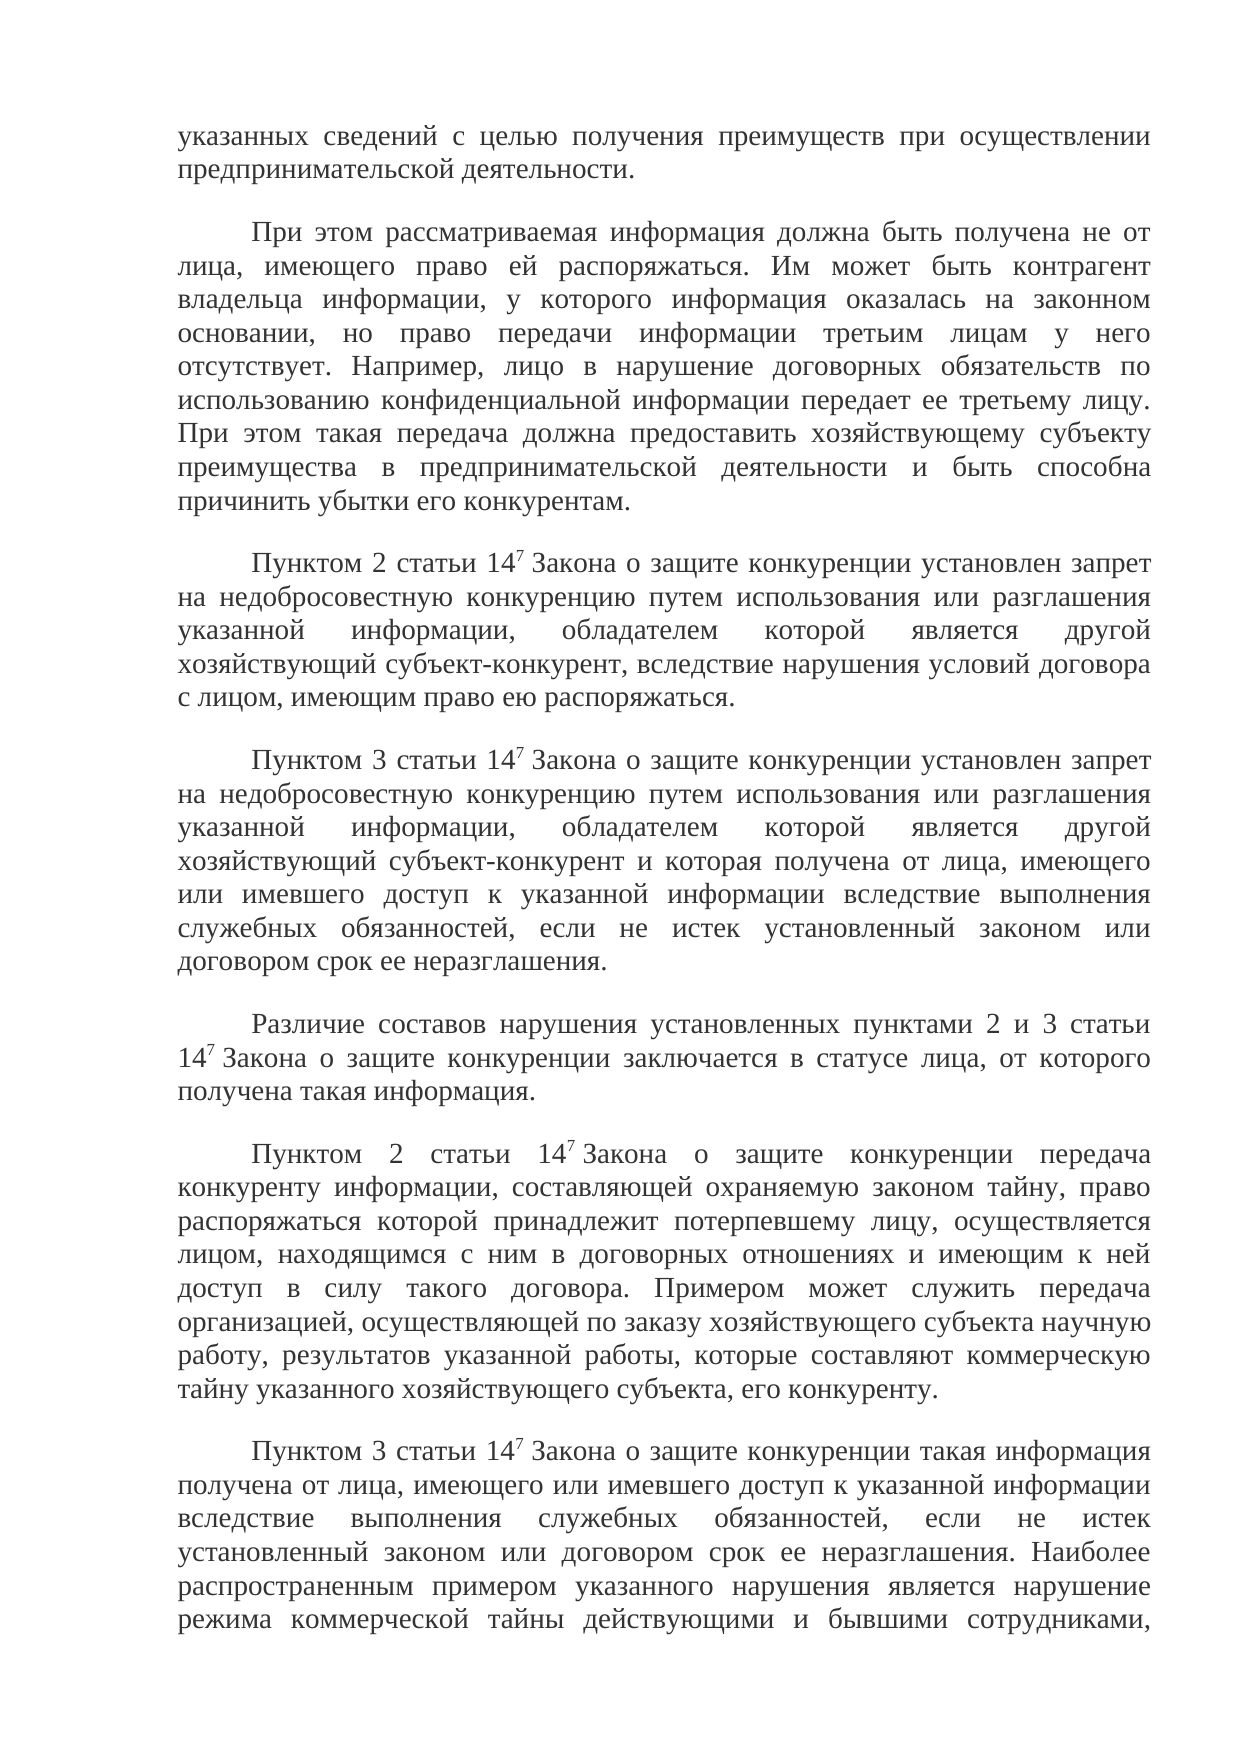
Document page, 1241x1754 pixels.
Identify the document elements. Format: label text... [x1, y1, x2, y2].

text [177, 1433, 1152, 1635]
text Пунктом 3 статьи 147 Закона о защите конкуренции установлен запрет на недобросовестную конкуренцию путем использования или разглашения указанной информации, обладателем которой является другой хозяйствующий субъект-конкурент и которая получена от лица, имеющего или имевшего доступ к указанной информации вследствие выполнения служебных обязанностей, если не истек установленный законом или договором срок ее неразглашения. [177, 742, 1152, 977]
text При этом рассматриваемая информация должна быть получена не от лица, имеющего право ей распоряжаться. Им может быть контрагент владельца информации, у которого информация оказалась на законном основании, но право передачи информации третьим лицам у него отсутствует. Например, лицо в нарушение договорных обязательств по использованию конфиденциальной информации передает ее третьему лицу. При этом такая передача должна предоставить хозяйствующему субъекту преимущества в предпринимательской деятельности и быть способна причинить убытки его конкурентам. [177, 214, 1152, 516]
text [177, 118, 1152, 185]
text Пунктом 2 статьи 147 Закона о защите конкуренции передача конкуренту информации, составляющей охраняемую законом тайну, право распоряжаться которой принадлежит потерпевшему лицу, осуществляется лицом, находящимся с ним в договорных отношениях и имеющим к ней доступ в силу такого договора. Примером может служить передача организацией, осуществляющей по заказу хозяйствующего субъекта научную работу, результатов указанной работы, которые составляют коммерческую тайну указанного хозяйствующего субъекта, его конкуренту. [177, 1136, 1152, 1404]
text Пунктом 2 статьи 147 Закона о защите конкуренции установлен запрет на недобросовестную конкуренцию путем использования или разглашения указанной информации, обладателем которой является другой хозяйствующий субъект-конкурент, вследствие нарушения условий договора с лицом, имеющим право ею распоряжаться. [177, 545, 1152, 713]
text Различие составов нарушения установленных пунктами 2 и 3 статьи 147 Закона о защите конкуренции заключается в статусе лица, от которого получена такая информация. [177, 1006, 1152, 1107]
